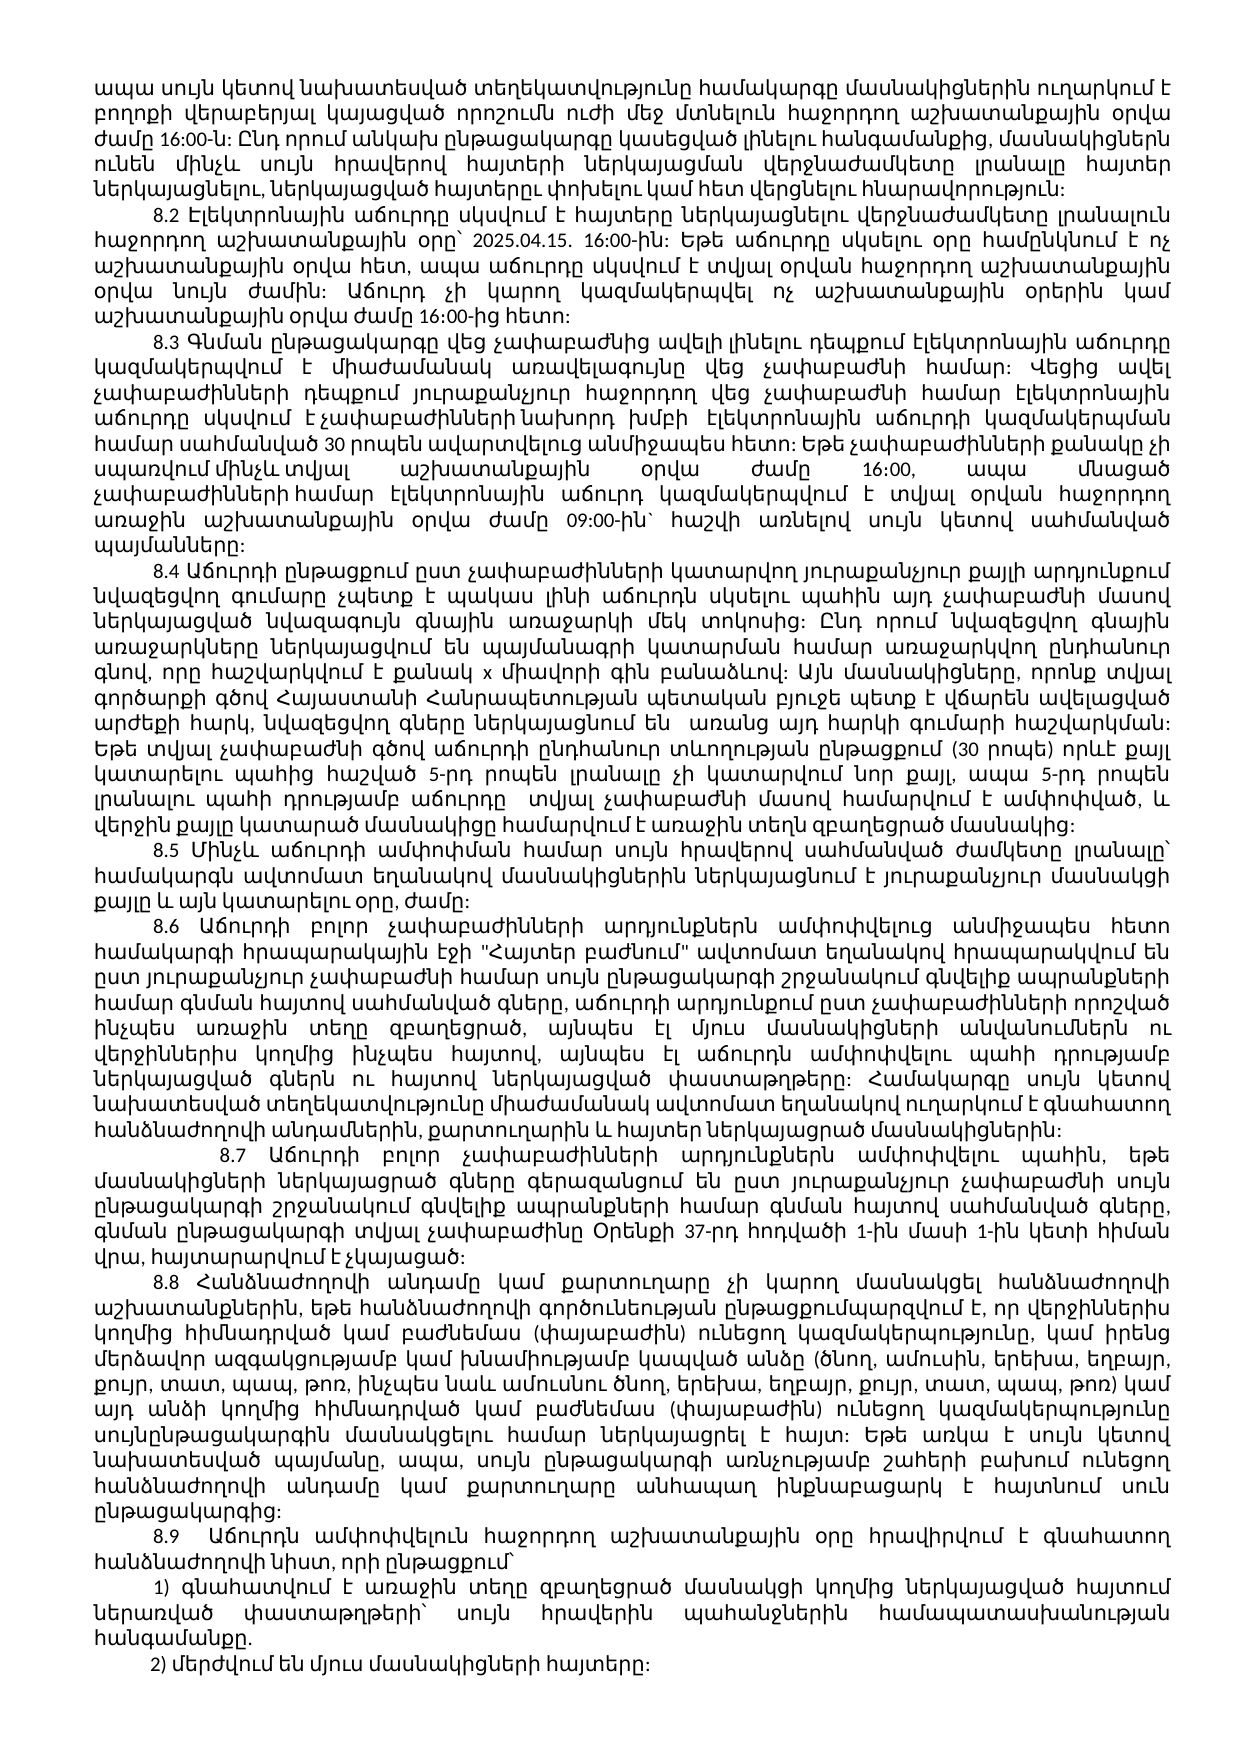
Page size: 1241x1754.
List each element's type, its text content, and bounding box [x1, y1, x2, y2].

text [94, 75, 1171, 202]
text 8.6 Աճուրդի բոլոր չափաբաժինների արդյունքներն ամփոփվելուց անմիջապես հետո համակարգի հրապարակային էջի "Հայտեր բաժնում" ավտոմատ եղանակով հրապարակվում են ըստ յուրաքանչյուր չափաբաժնի համար սույն ընթացակարգի շրջանակում գնվելիք ապրանքների համար գնման հայտով սահմանված գները, աճուրդի արդյունքում ըստ չափաբաժինների որոշված ինչպես առաջին տեղը զբաղեցրած, այնպես էլ մյուս մասնակիցների անվանումներն ու վերջիններիս կողմից ինչպես հայտով, այնպես էլ աճուրդն ամփոփվելու պահի դրությամբ ներկայացված գներն ու հայտով ներկայացված փաստաթղթերը: Համակարգը սույն կետով նախատեսված տեղեկատվությունը միաժամանակ ավտոմատ եղանակով ուղարկում է գնահատող հանձնաժողովի անդամներին, քարտուղարին և հայտեր ներկայացրած մասնակիցներին: [94, 914, 1171, 1142]
text 8.9 Աճուրդն ամփոփվելուն հաջորդող աշխատանքային օրը հրավիրվում է գնահատող հանձնաժողովի նիստ, որի ընթացքում՝ [94, 1524, 1171, 1574]
text 8.5 Մինչև աճուրդի ամփոփման համար սույն հրավերով սահմանված ժամկետը լրանալը՝ համակարգն ավտոմատ եղանակով մասնակիցներին ներկայացնում է յուրաքանչյուր մասնակցի քայլը և այն կատարելու օրը, ժամը: [94, 837, 1171, 914]
text 8.2 Էլեկտրոնային աճուրդը սկսվում է հայտերը ներկայացնելու վերջնաժամկետը լրանալուն հաջորդող աշխատանքային օրը՝ 2025.04.15. 16:00 -ին: Եթե աճուրդը սկսելու օրը համընկնում է ոչ աշխատանքային օրվա հետ, ապա աճուրդը սկսվում է տվյալ օրվան հաջորդող աշխատանքային օրվա նույն ժամին: Աճուրդ չի կարող կազմակերպվել ոչ աշխատանքային օրերին կամ աշխատանքային օրվա ժամը 16։00-ից հետո: [94, 202, 1171, 329]
text 8.7 Աճուրդի բոլոր չափաբաժինների արդյունքներն ամփոփվելու պահին, եթե մասնակիցների ներկայացրած գները գերազանցում են ըստ յուրաքանչյուր չափաբաժնի սույն ընթացակարգի շրջանակում գնվելիք ապրանքների համար գնման հայտով սահմանված գները, գնման ընթացակարգի տվյալ չափաբաժինը Օրենքի 37-րդ հոդվածի 1-ին մասի 1-ին կետի հիման վրա, հայտարարվում է չկայացած: [94, 1142, 1171, 1269]
text 8.8 Հանձնաժողովի անդամը կամ քարտուղարը չի կարող մասնակցել հանձնաժողովի աշխատանքներին, եթե հանձնաժողովի գործունեության ընթացքումպարզվում է, որ վերջիններիս կողմից հիմնադրված կամ բաժնեմաս (փայաբաժին) ունեցող կազմակերպությունը, կամ իրենց մերձավոր ազգակցությամբ կամ խնամիությամբ կապված անձը (ծնող, ամուսին, երեխա, եղբայր, քույր, տատ, պապ, թոռ, ինչպես նաև ամուսնու ծնող, երեխա, եղբայր, քույր, տատ, պապ, թոռ) կամ այդ անձի կողմից հիմնադրված կամ բաժնեմաս (փայաբաժին) ունեցող կազմակերպությունը սույնընթացակարգին մասնակցելու համար ներկայացրել է հայտ: Եթե առկա է սույն կետով նախատեսված պայմանը, ապա, սույն ընթացակարգի առնչությամբ շահերի բախում ունեցող հանձնաժողովի անդամը կամ քարտուղարը անհապաղ ինքնաբացարկ է հայտնում սուն ընթացակարգից: [94, 1269, 1171, 1524]
text 8.3 Գնման ընթացակարգը վեց չափաբաժնից ավելի լինելու դեպքում էլեկտրոնային աճուրդը կազմակերպվում է միաժամանակ առավելագույնը վեց չափաբաժնի համար: Վեցից ավել չափաբաժինների դեպքում յուրաքանչյուր հաջորդող վեց չափաբաժնի համար էլեկտրոնային աճուրդը սկսվում է չափաբաժինների նախորդ խմբի էլեկտրոնային աճուրդի կազմակերպման համար սահմանված 30 րոպեն ավարտվելուց անմիջապես հետո: Եթե չափաբաժինների քանակը չի սպառվում մինչև տվյալ աշխատանքային օրվա ժամը 16։00, ապա մնացած չափաբաժինների համար էլեկտրոնային աճուրդ կազմակերպվում է տվյալ օրվան հաջորդող առաջին աշխատանքային օրվա ժամը 09:00-ին` հաշվի առնելով սույն կետով սահմանված պայմանները: [94, 329, 1171, 558]
text 1) գնահատվում է առաջին տեղը զբաղեցրած մասնակցի կողմից ներկայացված հայտում ներառված փաստաթղթերի՝ սույն հրավերին պահանջներին համապատասխանության հանգամանքը. [94, 1574, 1171, 1651]
text 8.4 Աճուրդի ընթացքում ըստ չափաբաժինների կատարվող յուրաքանչյուր քայլի արդյունքում նվազեցվող գումարը չպետք է պակաս լինի աճուրդն սկսելու պահին այդ չափաբաժնի մասով ներկայացված նվազագույն գնային առաջարկի մեկ տոկոսից: Ընդ որում նվազեցվող գնային առաջարկները ներկայացվում են պայմանագրի կատարման համար առաջարկվող ընդհանուր գնով, որը հաշվարկվում է քանակ x միավորի գին բանաձևով: Այն մասնակիցները, որոնք տվյալ գործարքի գծով Հայաստանի Հանրապետության պետական բյուջե պետք է վճարեն ավելացված արժեքի հարկ, նվազեցվող գները ներկայացնում են առանց այդ հարկի գումարի հաշվարկման: Եթե տվյալ չափաբաժնի գծով աճուրդի ընդհանուր տևողության ընթացքում (30 րոպե) որևէ քայլ կատարելու պահից հաշված 5-րդ րոպեն լրանալը չի կատարվում նոր քայլ, ապա 5-րդ րոպեն լրանալու պահի դրությամբ աճուրդը տվյալ չափաբաժնի մասով համարվում է ամփոփված, և վերջին քայլը կատարած մասնակիցը համարվում է առաջին տեղն զբաղեցրած մասնակից: [94, 558, 1171, 837]
text 2) մերժվում են մյուս մասնակիցների հայտերը: [94, 1651, 1171, 1676]
